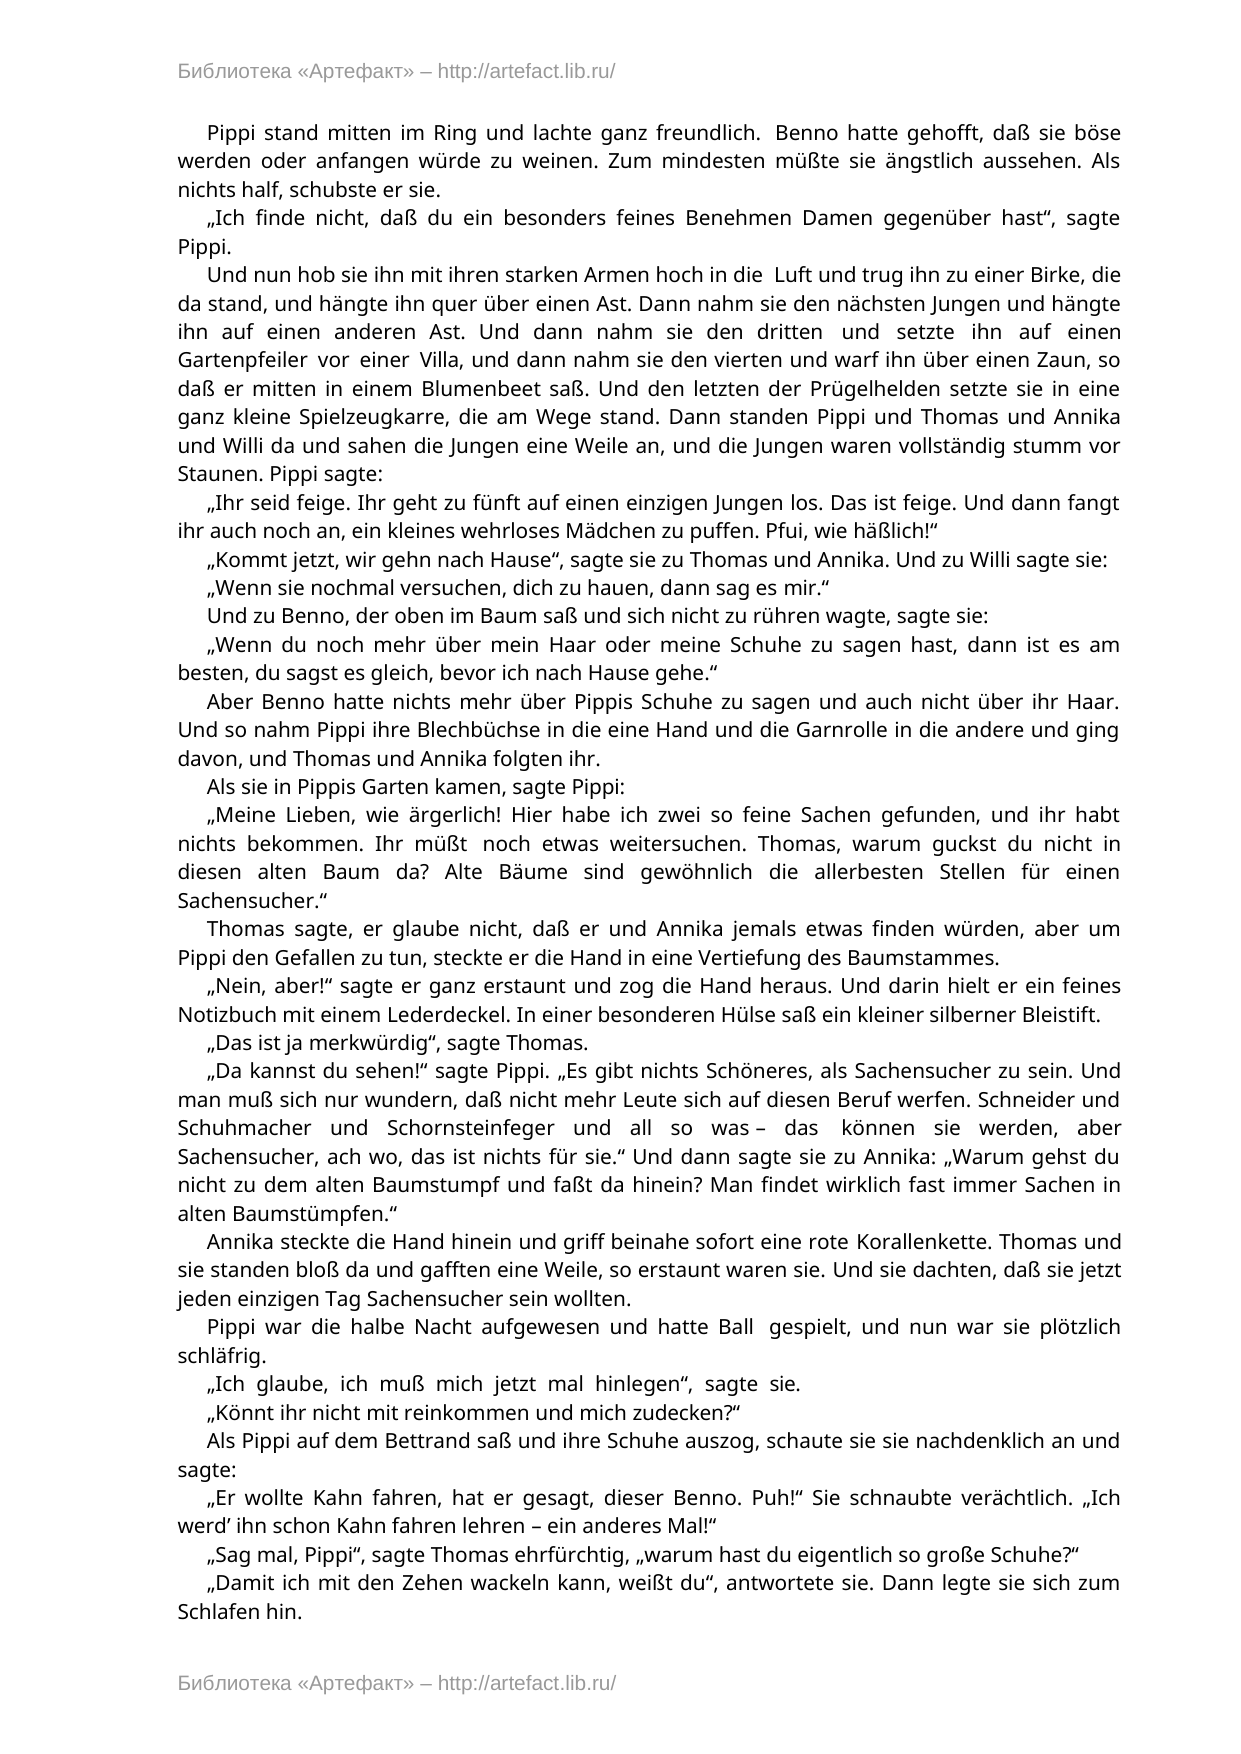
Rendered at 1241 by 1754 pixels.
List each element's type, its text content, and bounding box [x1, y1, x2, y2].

text „Wenn du noch mehr über mein Haar oder meine Schuhe zu sagen hast, dann ist es am besten, du sagst es gleich, bevor ich nach Hause gehe.“ [177, 630, 1122, 687]
text Als sie in Pippis Garten kamen, sagte Pippi: [177, 772, 1122, 801]
text „Meine Lieben, wie ärgerlich! Hier habe ich zwei so feine Sachen gefunden, und ihr habt nichts bekommen. Ihr müßt noch etwas weitersuchen. Thomas, warum guckst du nicht in diesen alten Baum da? Alte Bäume sind gewöhnlich die allerbesten Stellen für einen Sachensucher.“ [177, 801, 1122, 914]
text „Ihr seid feige. Ihr geht zu fünft auf einen einzigen Jungen los. Das ist feige. Und dann fangt ihr auch noch an, ein kleines wehrloses Mädchen zu puffen. Pfui, wie häßlich!“ [177, 488, 1122, 545]
text „Ich glaube, ich muß mich jetzt mal hinlegen“, sagte sie. [177, 1369, 1122, 1398]
text „Da kannst du sehen!“ sagte Pippi. „Es gibt nichts Schöneres, als Sachensucher zu sein. Und man muß sich nur wundern, daß nicht mehr Leute sich auf diesen Beruf werfen. Schneider und Schuhmacher und Schornsteinfeger und all so was – das können sie werden, aber Sachensucher, ach wo, das ist nichts für sie.“ Und dann sagte sie zu Annika: „Warum gehst du nicht zu dem alten Baumstumpf und faßt da hinein? Man findet wirklich fast immer Sachen in alten Baumstümpfen.“ [177, 1057, 1122, 1227]
text „Nein, aber!“ sagte er ganz erstaunt und zog die Hand heraus. Und darin hielt er ein feines Notizbuch mit einem Lederdeckel. In einer besonderen Hülse saß ein kleiner silberner Bleistift. [177, 971, 1122, 1028]
text Als Pippi auf dem Bettrand saß und ihre Schuhe auszog, schaute sie sie nachdenklich an und sagte: [177, 1426, 1122, 1483]
text „Könnt ihr nicht mit reinkommen und mich zudecken?“ [177, 1398, 1122, 1426]
text „Kommt jetzt, wir gehn nach Hause“, sagte sie zu Thomas und Annika. Und zu Willi sagte sie: [177, 545, 1122, 573]
text Pippi stand mitten im Ring und lachte ganz freundlich. Benno hatte gehofft, daß sie böse werden oder anfangen würde zu weinen. Zum mindesten müßte sie ängstlich aussehen. Als nichts half, schubste er sie. [177, 118, 1122, 203]
text „Ich finde nicht, daß du ein besonders feines Benehmen Damen gegenüber hast“, sagte Pippi. [177, 203, 1122, 260]
text „Wenn sie nochmal versuchen, dich zu hauen, dann sag es mir.“ [177, 573, 1122, 602]
text „Sag mal, Pippi“, sagte Thomas ehrfürchtig, „warum hast du eigentlich so große Schuhe?“ [177, 1540, 1122, 1568]
text „Damit ich mit den Zehen wackeln kann, weißt du“, antwortete sie. Dann legte sie sich zum Schlafen hin. [177, 1568, 1122, 1625]
text Annika steckte die Hand hinein und griff beinahe sofort eine rote Korallenkette. Thomas und sie standen bloß da und gafften eine Weile, so erstaunt waren sie. Und sie dachten, daß sie jetzt jeden einzigen Tag Sachensucher sein wollten. [177, 1227, 1122, 1312]
text Und zu Benno, der oben im Baum saß und sich nicht zu rühren wagte, sagte sie: [177, 602, 1122, 630]
text „Er wollte Kahn fahren, hat er gesagt, dieser Benno. Puh!“ Sie schnaubte verächtlich. „Ich werd’ ihn schon Kahn fahren lehren – ein anderes Mal!“ [177, 1483, 1122, 1540]
text Pippi war die halbe Nacht aufgewesen und hatte Ball gespielt, und nun war sie plötzlich schläfrig. [177, 1312, 1122, 1369]
text „Das ist ja merkwürdig“, sagte Thomas. [177, 1028, 1122, 1057]
text Und nun hob sie ihn mit ihren starken Armen hoch in die Luft und trug ihn zu einer Birke, die da stand, und hängte ihn quer über einen Ast. Dann nahm sie den nächsten Jungen und hängte ihn auf einen anderen Ast. Und dann nahm sie den dritten und setzte ihn auf einen Gartenpfeiler vor einer Villa, und dann nahm sie den vierten und warf ihn über einen Zaun, so daß er mitten in einem Blumenbeet saß. Und den letzten der Prügelhelden setzte sie in eine ganz kleine Spielzeugkarre, die am Wege stand. Dann standen Pippi und Thomas und Annika und Willi da und sahen die Jungen eine Weile an, und die Jungen waren vollständig stumm vor Staunen. Pippi sagte: [177, 260, 1122, 488]
text Aber Benno hatte nichts mehr über Pippis Schuhe zu sagen und auch nicht über ihr Haar. Und so nahm Pippi ihre Blechbüchse in die eine Hand und die Garnrolle in die andere und ging davon, und Thomas und Annika folgten ihr. [177, 687, 1122, 772]
text Thomas sagte, er glaube nicht, daß er und Annika jemals etwas finden würden, aber um Pippi den Gefallen zu tun, steckte er die Hand in eine Vertiefung des Baumstammes. [177, 914, 1122, 971]
